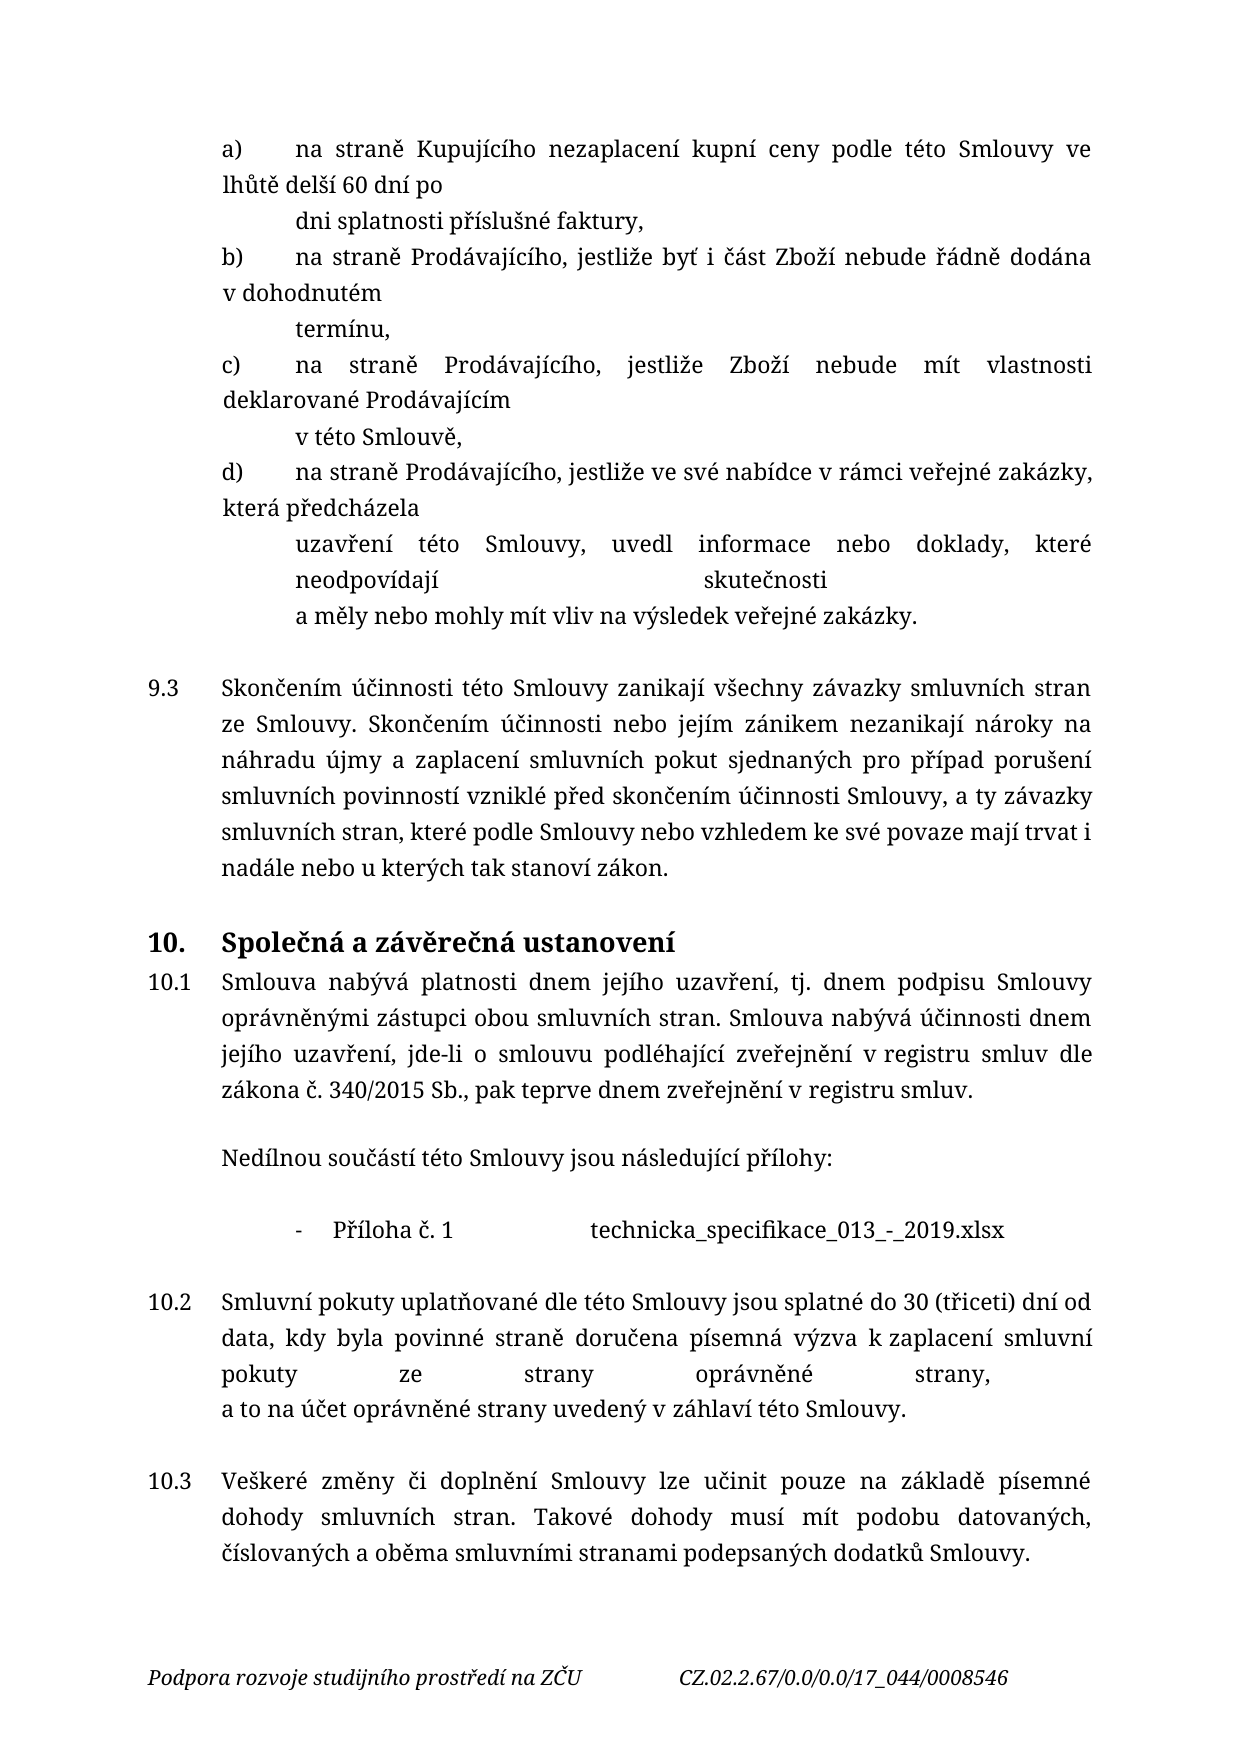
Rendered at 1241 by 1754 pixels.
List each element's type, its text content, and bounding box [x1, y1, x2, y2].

text 10.2 Smluvní pokuty uplatňované dle této Smlouvy jsou splatné do 30 (třiceti) dní od data, kdy byla povinné straně doručena písemná výzva k zaplacení smluvní pokuty ze strany oprávněné strany, a to na účet oprávněné strany uvedený v záhlaví této Smlouvy. [148, 1286, 1093, 1425]
text 10. Společná a závěrečná ustanovení [148, 923, 1093, 960]
list na straně Prodávajícího, jestliže byť i část Zboží nebude řádně dodána v dohodnutém [221, 241, 1093, 308]
text dni splatnosti příslušné faktury, [223, 205, 1093, 236]
list Příloha č. 1 technicka_specifikace_013_-_2019.xlsx [295, 1214, 1093, 1245]
text termínu, [223, 313, 1093, 344]
list na straně Kupujícího nezaplacení kupní ceny podle této Smlouvy ve lhůtě delší 60 dní po [221, 133, 1093, 200]
list na straně Prodávajícího, jestliže ve své nabídce v rámci veřejné zakázky, která předcházela [221, 456, 1093, 523]
list na straně Prodávajícího, jestliže Zboží nebude mít vlastnosti deklarované Prodávajícím [221, 348, 1093, 416]
text 9.3 Skončením účinnosti této Smlouvy zanikají všechny závazky smluvních stran ze Smlouvy. Skončením účinnosti nebo jejím zánikem nezanikají nároky na náhradu újmy a zaplacení smluvních pokut sjednaných pro případ porušení smluvních povinností vzniklé před skončením účinnosti Smlouvy, a ty závazky smluvních stran, které podle Smlouvy nebo vzhledem ke své povaze mají trvat i nadále nebo u kterých tak stanoví zákon. [148, 672, 1093, 883]
text v této Smlouvě, [223, 420, 1093, 452]
text uzavření této Smlouvy, uvedl informace nebo doklady, které neodpovídají skutečnosti a měly nebo mohly mít vliv na výsledek veřejné zakázky. [295, 528, 1093, 631]
text 10.1 Smlouva nabývá platnosti dnem jejího uzavření, tj. dnem podpisu Smlouvy oprávněnými zástupci obou smluvních stran. Smlouva nabývá účinnosti dnem jejího uzavření, jde-li o smlouvu podléhající zveřejnění v registru smluv dle zákona č. 340/2015 Sb., pak teprve dnem zveřejnění v registru smluv. [148, 966, 1093, 1105]
text 10.3 Veškeré změny či doplnění Smlouvy lze učinit pouze na základě písemné dohody smluvních stran. Takové dohody musí mít podobu datovaných, číslovaných a oběma smluvními stranami podepsaných dodatků Smlouvy. [148, 1465, 1093, 1568]
text Nedílnou součástí této Smlouvy jsou následující přílohy: [221, 1142, 1093, 1173]
